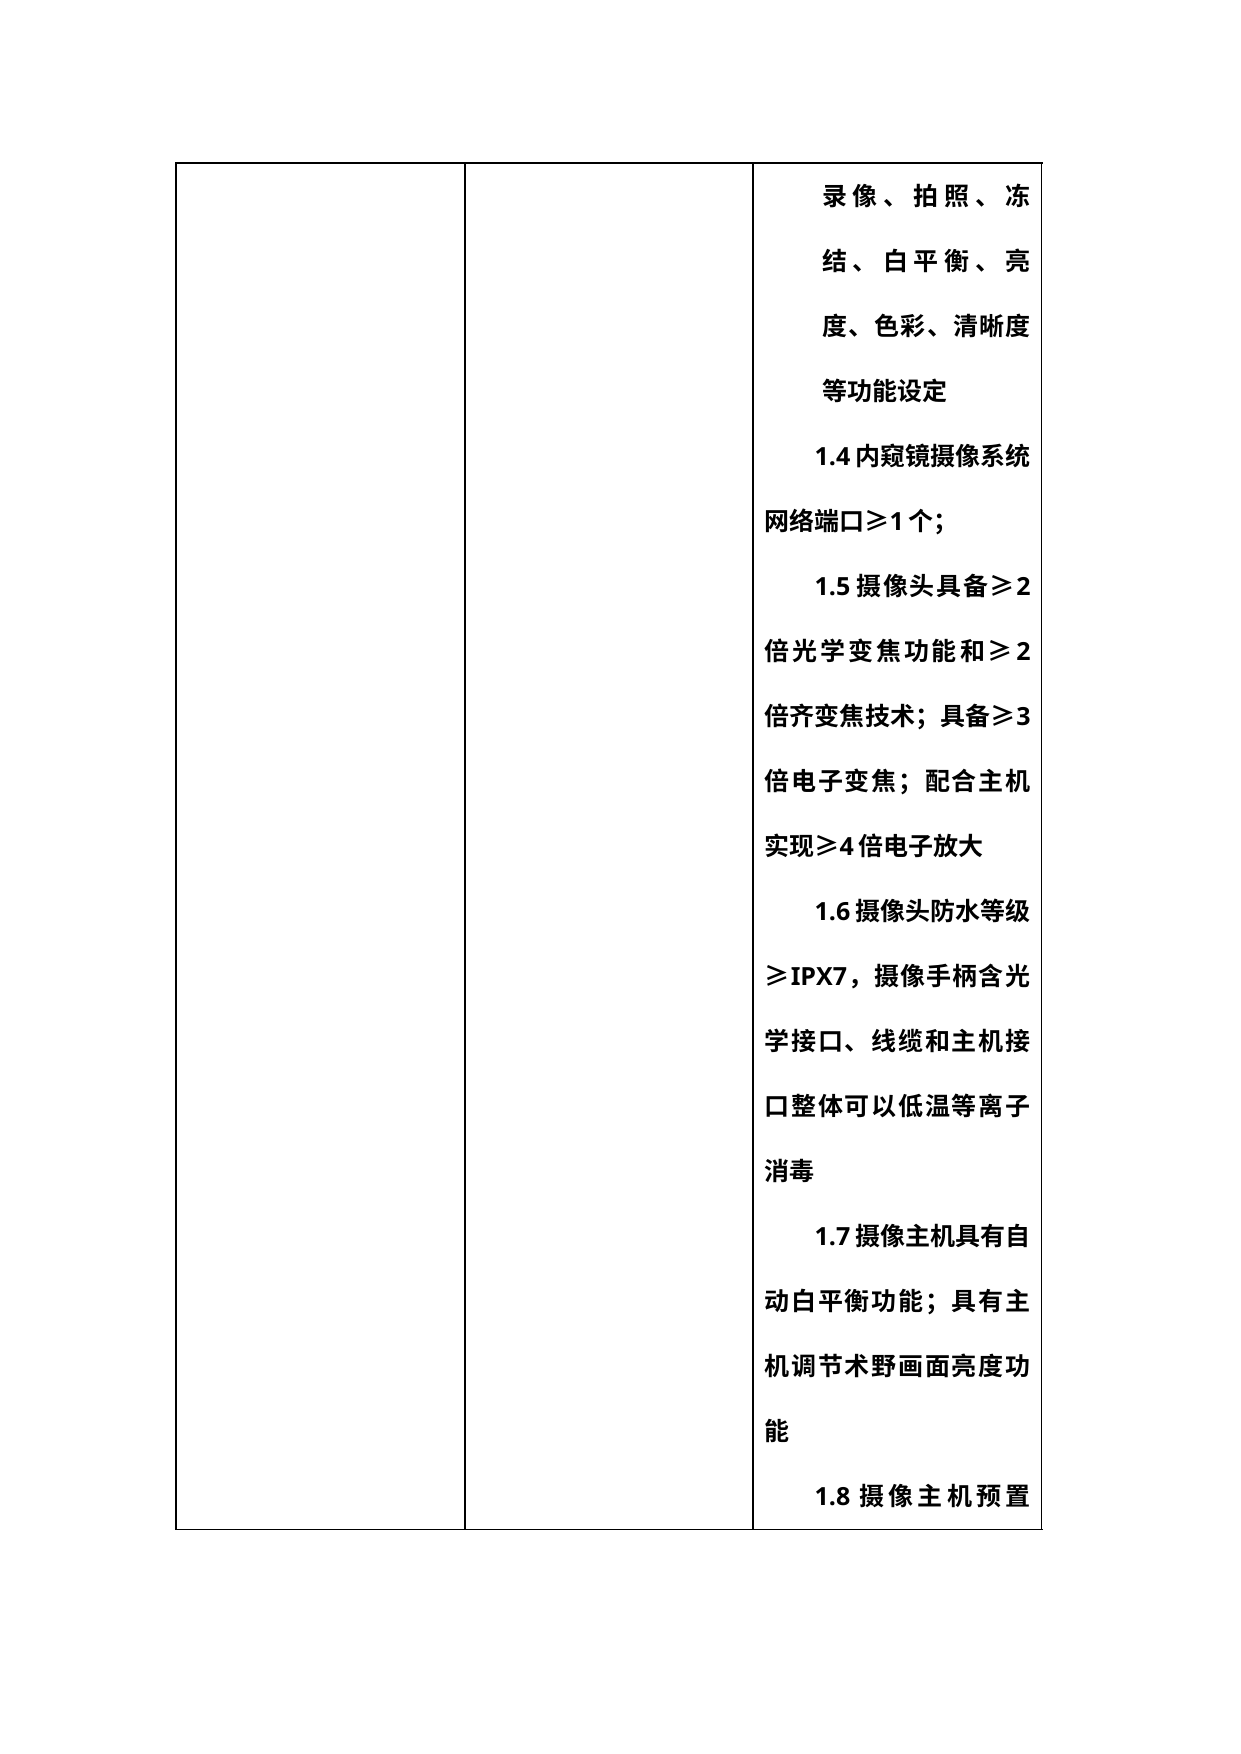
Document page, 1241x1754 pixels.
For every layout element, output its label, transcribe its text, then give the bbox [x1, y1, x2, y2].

table_cell 2 [466, 164, 752, 1528]
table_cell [754, 164, 1041, 1528]
table_cell [177, 164, 464, 1528]
